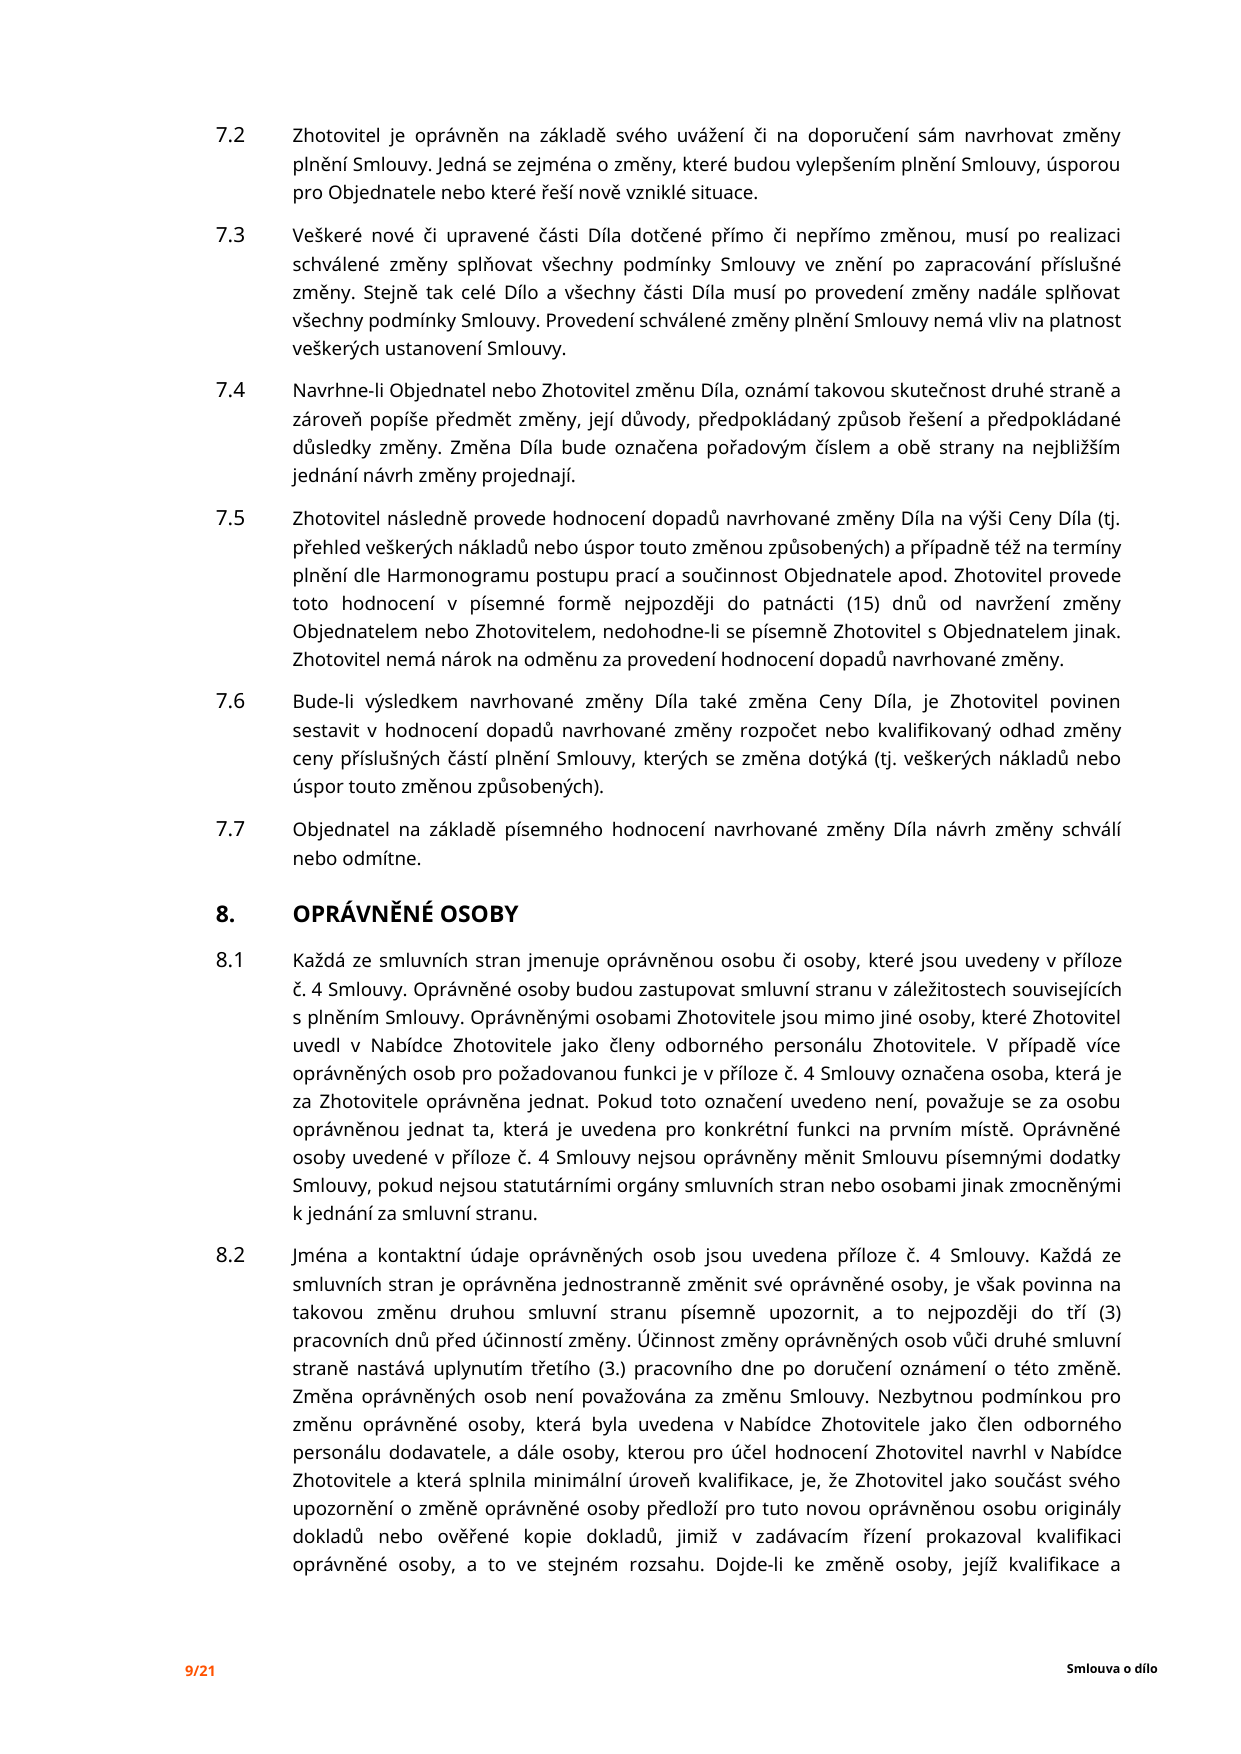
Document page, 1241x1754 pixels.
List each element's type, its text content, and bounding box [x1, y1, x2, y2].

list Zhotovitel následně provede hodnocení dopadů navrhované změny Díla na výši Ceny Díla (tj. přehled veškerých nákladů nebo úspor touto změnou způsobených) a případně též na termíny plnění dle Harmonogramu postupu prací a součinnost Objednatele apod. Zhotovitel provede toto hodnocení v písemné formě nejpozději do patnácti (15) dnů od navržení změny Objednatelem nebo Zhotovitelem, nedohodne-li se písemně Zhotovitel s Objednatelem jinak. Zhotovitel nemá nárok na odměnu za provedení hodnocení dopadů navrhované změny. [216, 503, 1122, 672]
list Každá ze smluvních stran jmenuje oprávněnou osobu či osoby, které jsou uvedeny v příloze č. 4 Smlouvy. Oprávněné osoby budou zastupovat smluvní stranu v záležitostech souvisejících s plněním Smlouvy. Oprávněnými osobami Zhotovitele jsou mimo jiné osoby, které Zhotovitel uvedl v Nabídce Zhotovitele jako členy odborného personálu Zhotovitele. V případě více oprávněných osob pro požadovanou funkci je v příloze č. 4 Smlouvy označena osoba, která je za Zhotovitele oprávněna jednat. Pokud toto označení uvedeno není, považuje se za osobu oprávněnou jednat ta, která je uvedena pro konkrétní funkci na prvním místě. Oprávněné osoby uvedené v příloze č. 4 Smlouvy nejsou oprávněny měnit Smlouvu písemnými dodatky Smlouvy, pokud nejsou statutárními orgány smluvních stran nebo osobami jinak zmocněnými k jednání za smluvní stranu. [216, 945, 1122, 1226]
list Veškeré nové či upravené části Díla dotčené přímo či nepřímo změnou, musí po realizaci schválené změny splňovat všechny podmínky Smlouvy ve znění po zapracování příslušné změny. Stejně tak celé Dílo a všechny části Díla musí po provedení změny nadále splňovat všechny podmínky Smlouvy. Provedení schválené změny plnění Smlouvy nemá vliv na platnost veškerých ustanovení Smlouvy. [216, 220, 1122, 361]
list Navrhne-li Objednatel nebo Zhotovitel změnu Díla, oznámí takovou skutečnost druhé straně a zároveň popíše předmět změny, její důvody, předpokládaný způsob řešení a předpokládané důsledky změny. Změna Díla bude označena pořadovým číslem a obě strany na nejbližším jednání návrh změny projednají. [216, 376, 1122, 488]
text oprávněné osoby [216, 898, 1122, 929]
list Objednatel na základě písemného hodnocení navrhované změny Díla návrh změny schválí nebo odmítne. [216, 814, 1122, 871]
list Zhotovitel je oprávněn na základě svého uvážení či na doporučení sám navrhovat změny plnění Smlouvy. Jedná se zejména o změny, které budou vylepšením plnění Smlouvy, úsporou pro Objednatele nebo které řeší nově vzniklé situace. [216, 121, 1122, 205]
list Bude-li výsledkem navrhované změny Díla také změna Ceny Díla, je Zhotovitel povinen sestavit v hodnocení dopadů navrhované změny rozpočet nebo kvalifikovaný odhad změny ceny příslušných částí plnění Smlouvy, kterých se změna dotýká (tj. veškerých nákladů nebo úspor touto změnou způsobených). [216, 687, 1122, 799]
